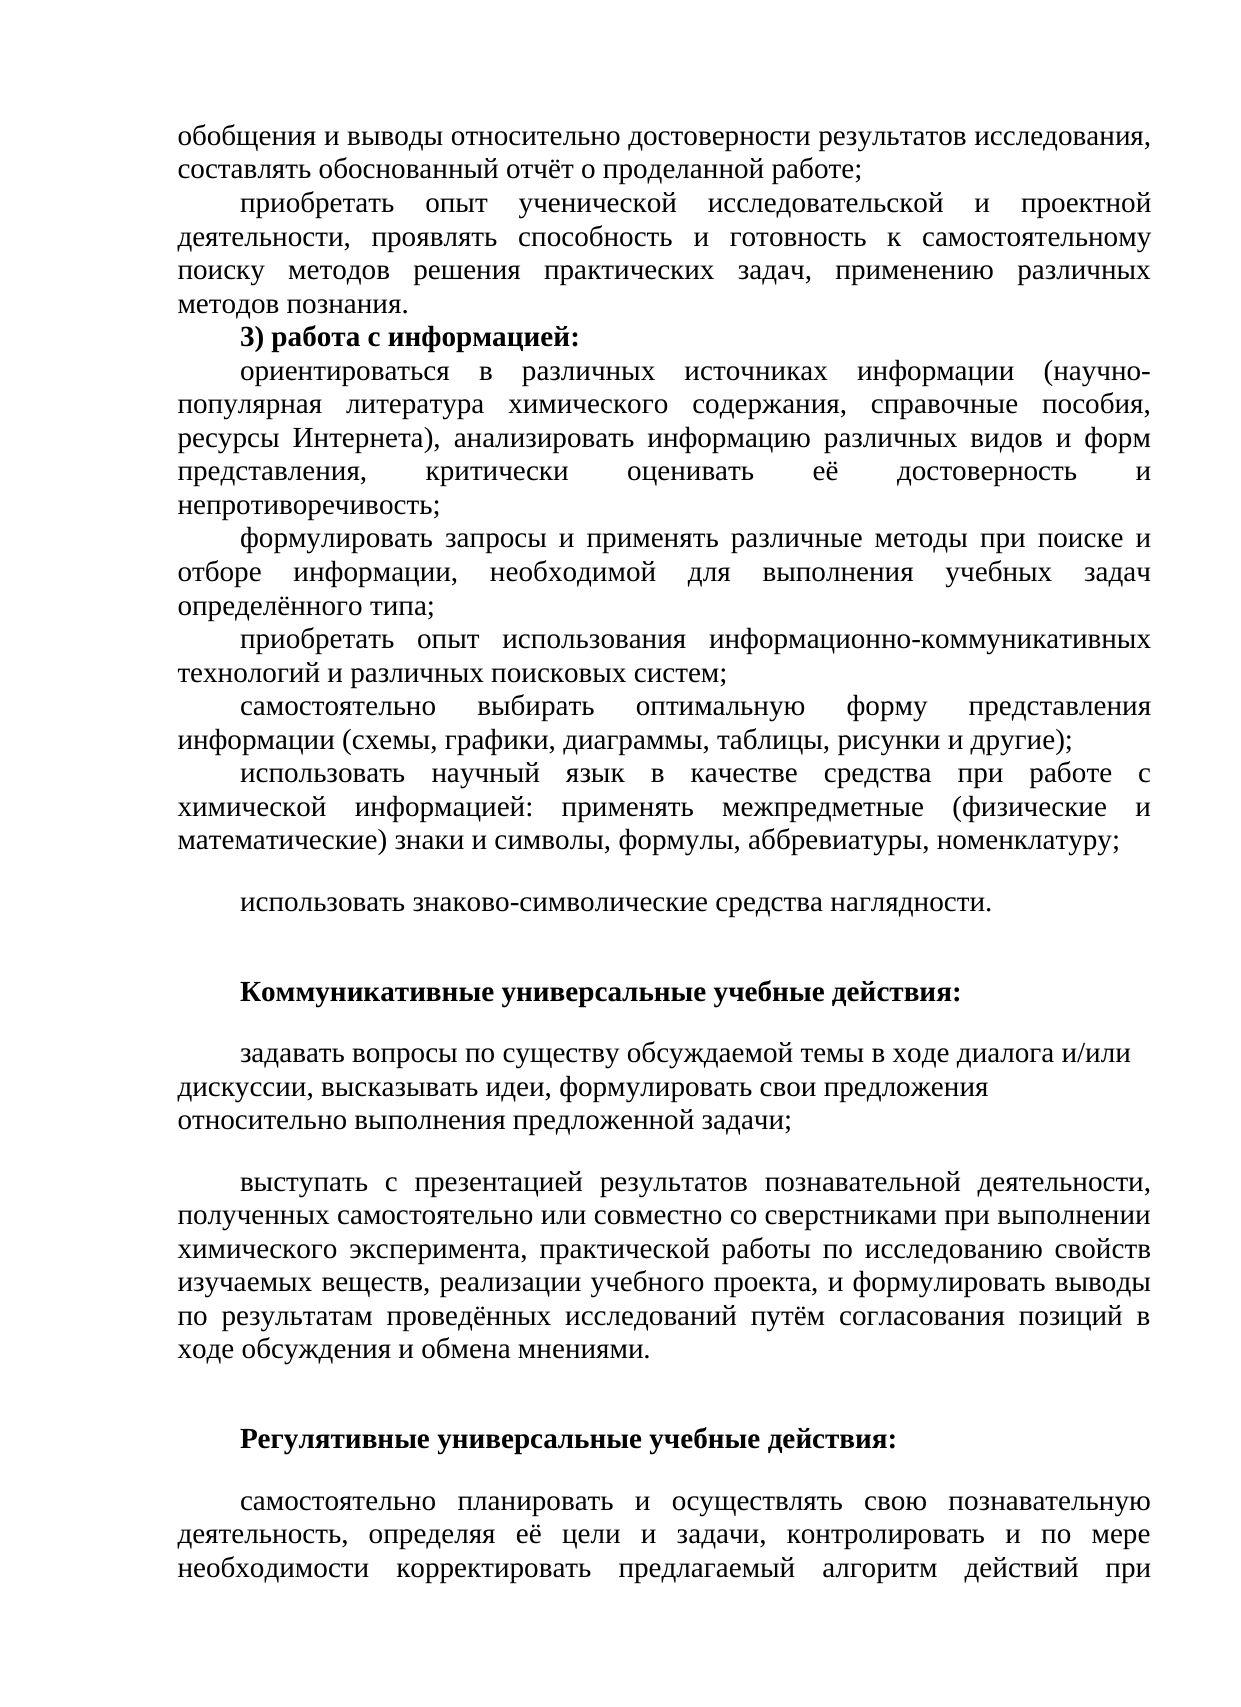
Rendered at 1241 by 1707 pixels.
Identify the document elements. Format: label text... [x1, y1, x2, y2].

text ориентироваться в различных источниках информации (научно-популярная литература химического содержания, справочные пособия, ресурсы Интернета), анализировать информацию различных видов и форм представления, критически оценивать её достоверность и непротиворечивость; [177, 353, 1152, 521]
text формулировать запросы и применять различные методы при поиске и отборе информации, необходимой для выполнения учебных задач определённого типа; [177, 521, 1152, 621]
text использовать научный язык в качестве средства при работе с химической информацией: применять межпредметные (физические и математические) знаки и символы, формулы, аббревиатуры, номенклатуру; [177, 755, 1152, 856]
text Регулятивные универсальные учебные действия: [177, 1421, 1152, 1455]
text самостоятельно выбирать оптимальную форму представления информации (схемы, графики, диаграммы, таблицы, рисунки и другие); [177, 688, 1152, 755]
text приобретать опыт использования информационно-коммуникативных технологий и различных поисковых систем; [177, 621, 1152, 688]
text 3) работа с информацией: [177, 319, 1152, 353]
text Коммуникативные универсальные учебные действия: [177, 974, 1152, 1007]
text задавать вопросы по существу обсуждаемой темы в ходе диалога и/или дискуссии, высказывать идеи, формулировать свои предложения относительно выполнения предложенной задачи; [177, 1035, 1152, 1136]
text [177, 1483, 1152, 1583]
text приобретать опыт ученической исследовательской и проектной деятельности, проявлять способность и готовность к самостоятельному поиску методов решения практических задач, применению различных методов познания. [177, 185, 1152, 319]
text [177, 118, 1152, 185]
text выступать с презентацией результатов познавательной деятельности, полученных самостоятельно или совместно со сверстниками при выполнении химического эксперимента, практической работы по исследованию свойств изучаемых веществ, реализации учебного проекта, и формулировать выводы по результатам проведённых исследований путём согласования позиций в ходе обсуждения и обмена мнениями. [177, 1164, 1152, 1365]
text использовать знаково-символические средства наглядности. [177, 884, 1152, 918]
